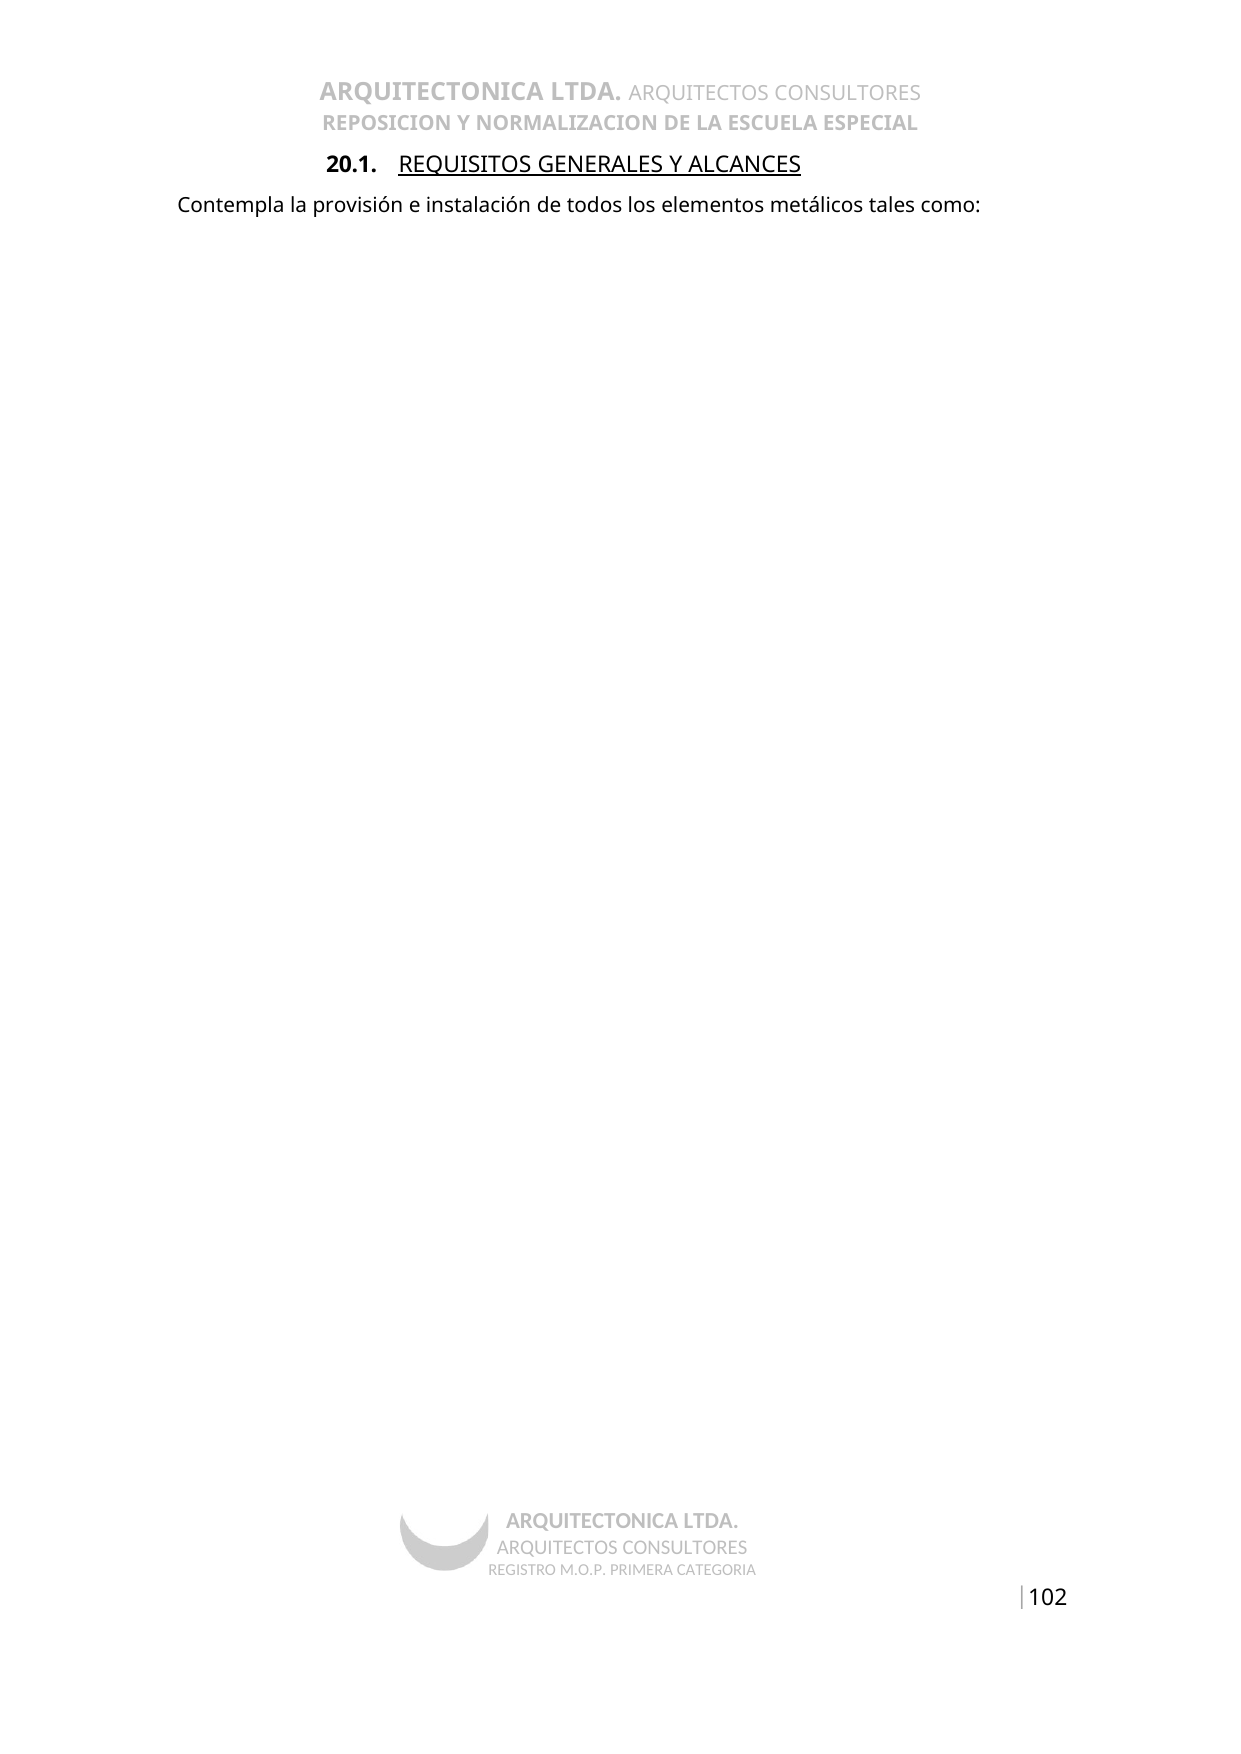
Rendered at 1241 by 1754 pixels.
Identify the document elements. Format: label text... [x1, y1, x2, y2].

text Contempla la provisión e instalación de todos los elementos metálicos tales como: [177, 190, 1223, 219]
picture [399, 1513, 489, 1571]
subtitle REQUISITOS GENERALES Y ALCANCES [326, 148, 1223, 179]
